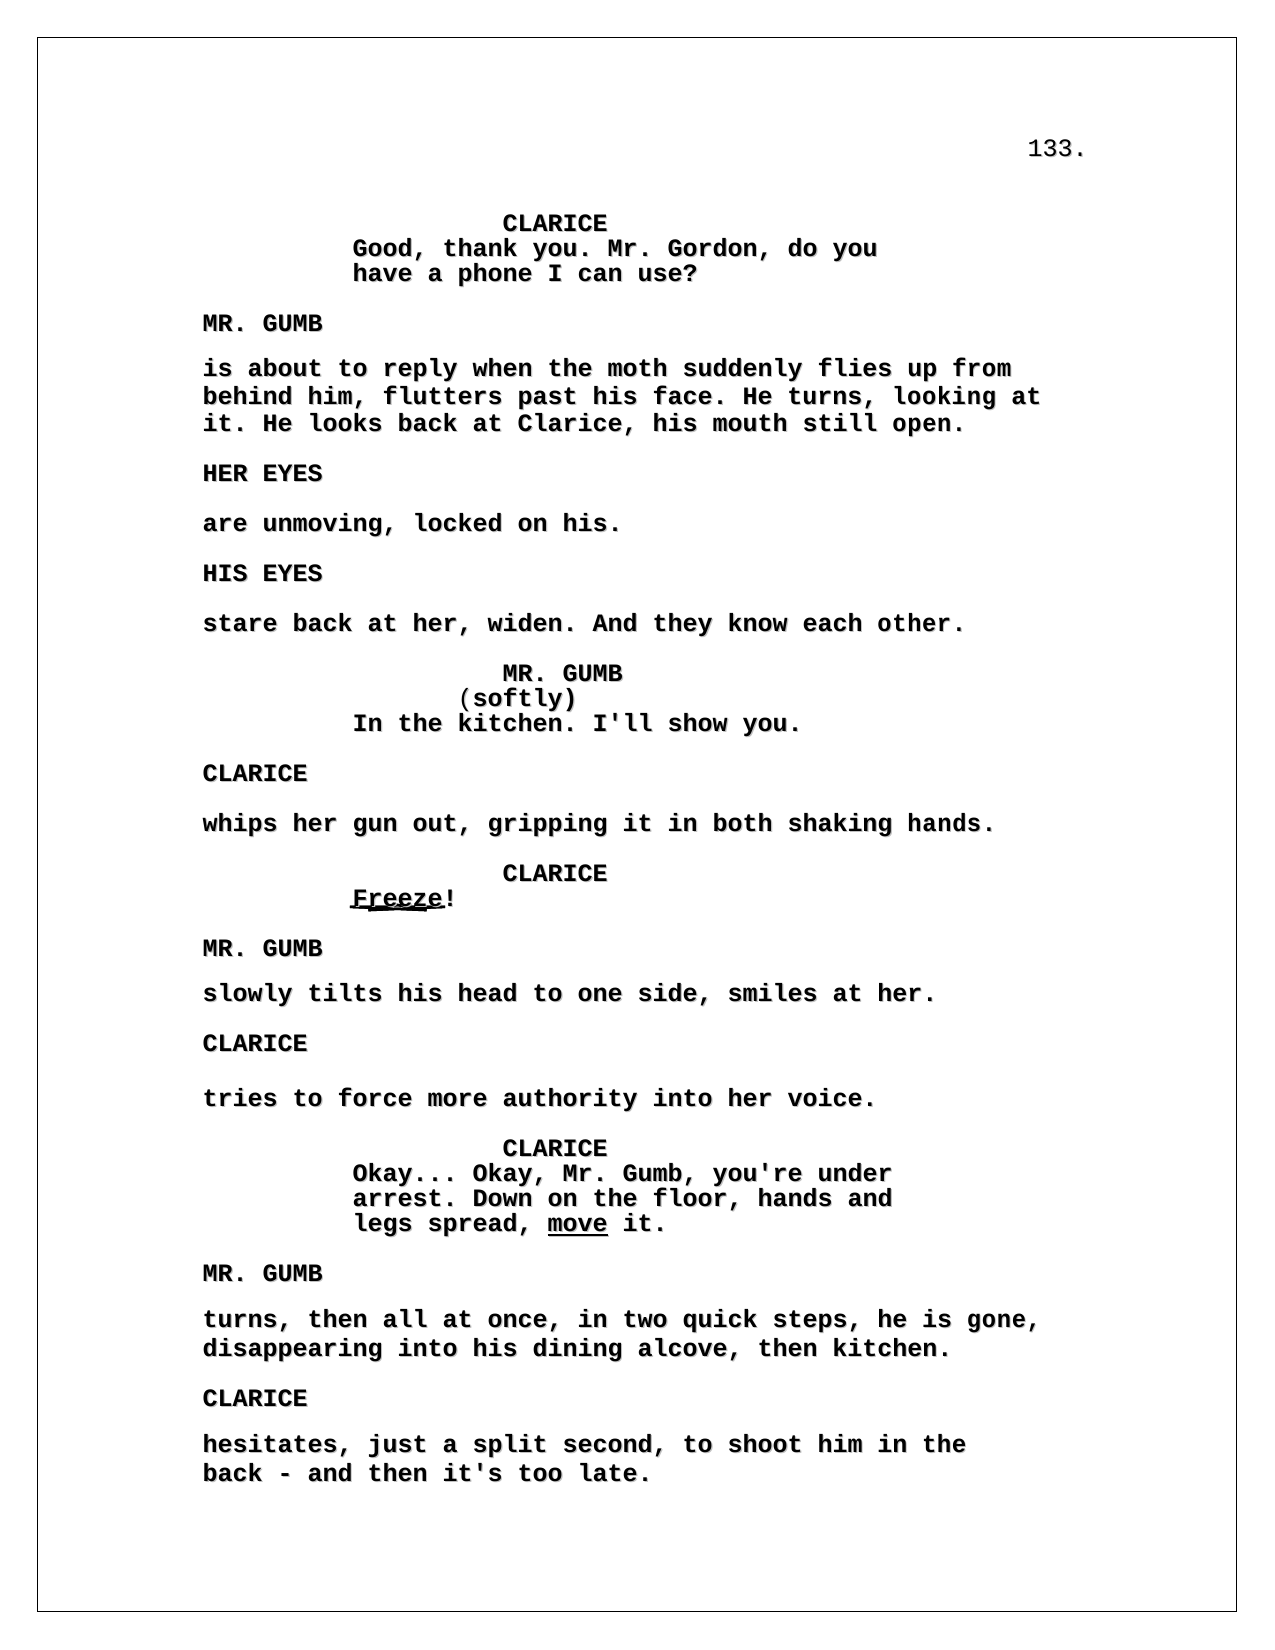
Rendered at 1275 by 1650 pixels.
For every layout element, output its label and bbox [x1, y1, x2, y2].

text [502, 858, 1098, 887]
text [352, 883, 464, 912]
picture [38, 38, 1236, 1611]
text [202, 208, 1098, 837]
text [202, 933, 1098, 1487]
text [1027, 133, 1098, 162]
